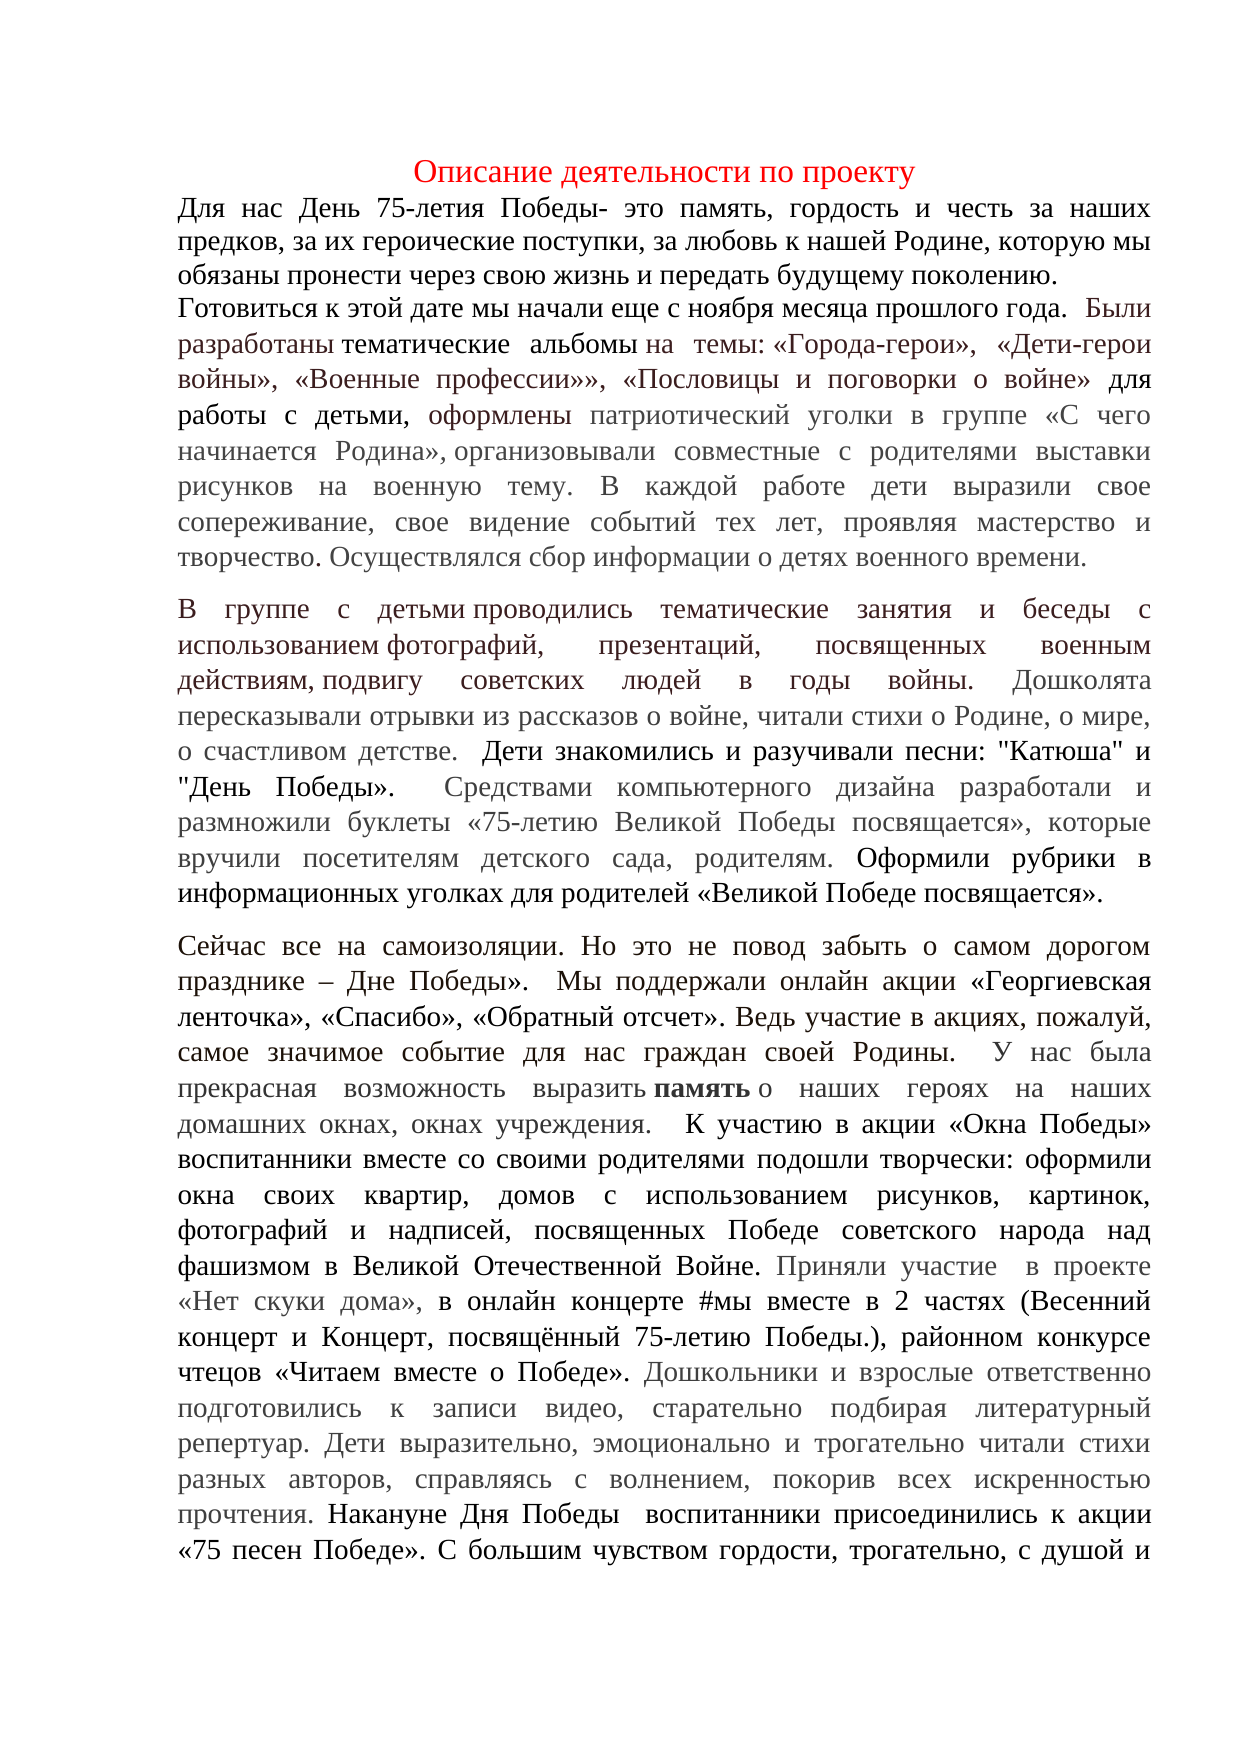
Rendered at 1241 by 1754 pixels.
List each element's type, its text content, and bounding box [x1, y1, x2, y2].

text Готовиться к этой дате мы начали еще с ноября месяца прошлого года. Были разработаны тематические альбомы на темы: «Города-герои», «Дети-герои войны», «Военные профессии»», «Пословицы и поговорки о войне» для работы с детьми, оформлены патриотический уголки в группе «С чего начинается Родина», организовывали совместные с родителями выставки рисунков на военную тему. В каждой работе дети выразили свое сопереживание, свое видение событий тех лет, проявляя мастерство и творчество. Осуществлялся сбор информации о детях военного времени. [177, 291, 1152, 504]
text В группе с детьми проводились тематические занятия и беседы с использованием фотографий, презентаций, посвященных военным действиям, подвигу советских людей в годы войны. Дошколята пересказывали отрывки из рассказов о войне, читали стихи о Родине, о мире, о счастливом детстве. Дети знакомились и разучивали песни: "Катюша" и "День Победы». Средствами компьютерного дизайна разработали и размножили буклеты «75-летию Великой Победы посвящается», которые вручили посетителям детского сада, родителям. Оформили рубрики в информационных уголках для родителей «Великой Победе посвящается». [177, 838, 1152, 909]
text В группе с детьми проводились тематические занятия и беседы с использованием фотографий, презентаций, посвященных военным действиям, подвигу советских людей в годы войны. Дошколята пересказывали отрывки из рассказов о войне, читали стихи о Родине, о мире, о счастливом детстве. Дети знакомились и разучивали песни: "Катюша" и "День Победы». Средствами компьютерного дизайна разработали и размножили буклеты «75-летию Великой Победы посвящается», которые вручили посетителям детского сада, родителям. Оформили рубрики в информационных уголках для родителей «Великой Победе посвящается». [177, 732, 1152, 805]
text Готовиться к этой дате мы начали еще с ноября месяца прошлого года. Были разработаны тематические альбомы на темы: «Города-герои», «Дети-герои войны», «Военные профессии»», «Пословицы и поговорки о войне» для работы с детьми, оформлены патриотический уголки в группе «С чего начинается Родина», организовывали совместные с родителями выставки рисунков на военную тему. В каждой работе дети выразили свое сопереживание, свое видение событий тех лет, проявляя мастерство и творчество. Осуществлялся сбор информации о детях военного времени. [177, 537, 1152, 573]
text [177, 1495, 1152, 1566]
text В группе с детьми проводились тематические занятия и беседы с использованием фотографий, презентаций, посвященных военным действиям, подвигу советских людей в годы войны. Дошколята пересказывали отрывки из рассказов о войне, читали стихи о Родине, о мире, о счастливом детстве. Дети знакомились и разучивали песни: "Катюша" и "День Победы». Средствами компьютерного дизайна разработали и размножили буклеты «75-летию Великой Победы посвящается», которые вручили посетителям детского сада, родителям. Оформили рубрики в информационных уголках для родителей «Великой Победе посвящается». [177, 591, 1152, 698]
text Для нас День 75-летия Победы- это память, гордость и честь за наших предков, за их героические поступки, за любовь к нашей Родине, которую мы обязаны пронести через свою жизнь и передать будущему поколению. [177, 190, 1152, 291]
text Описание деятельности по проекту [177, 152, 1152, 190]
